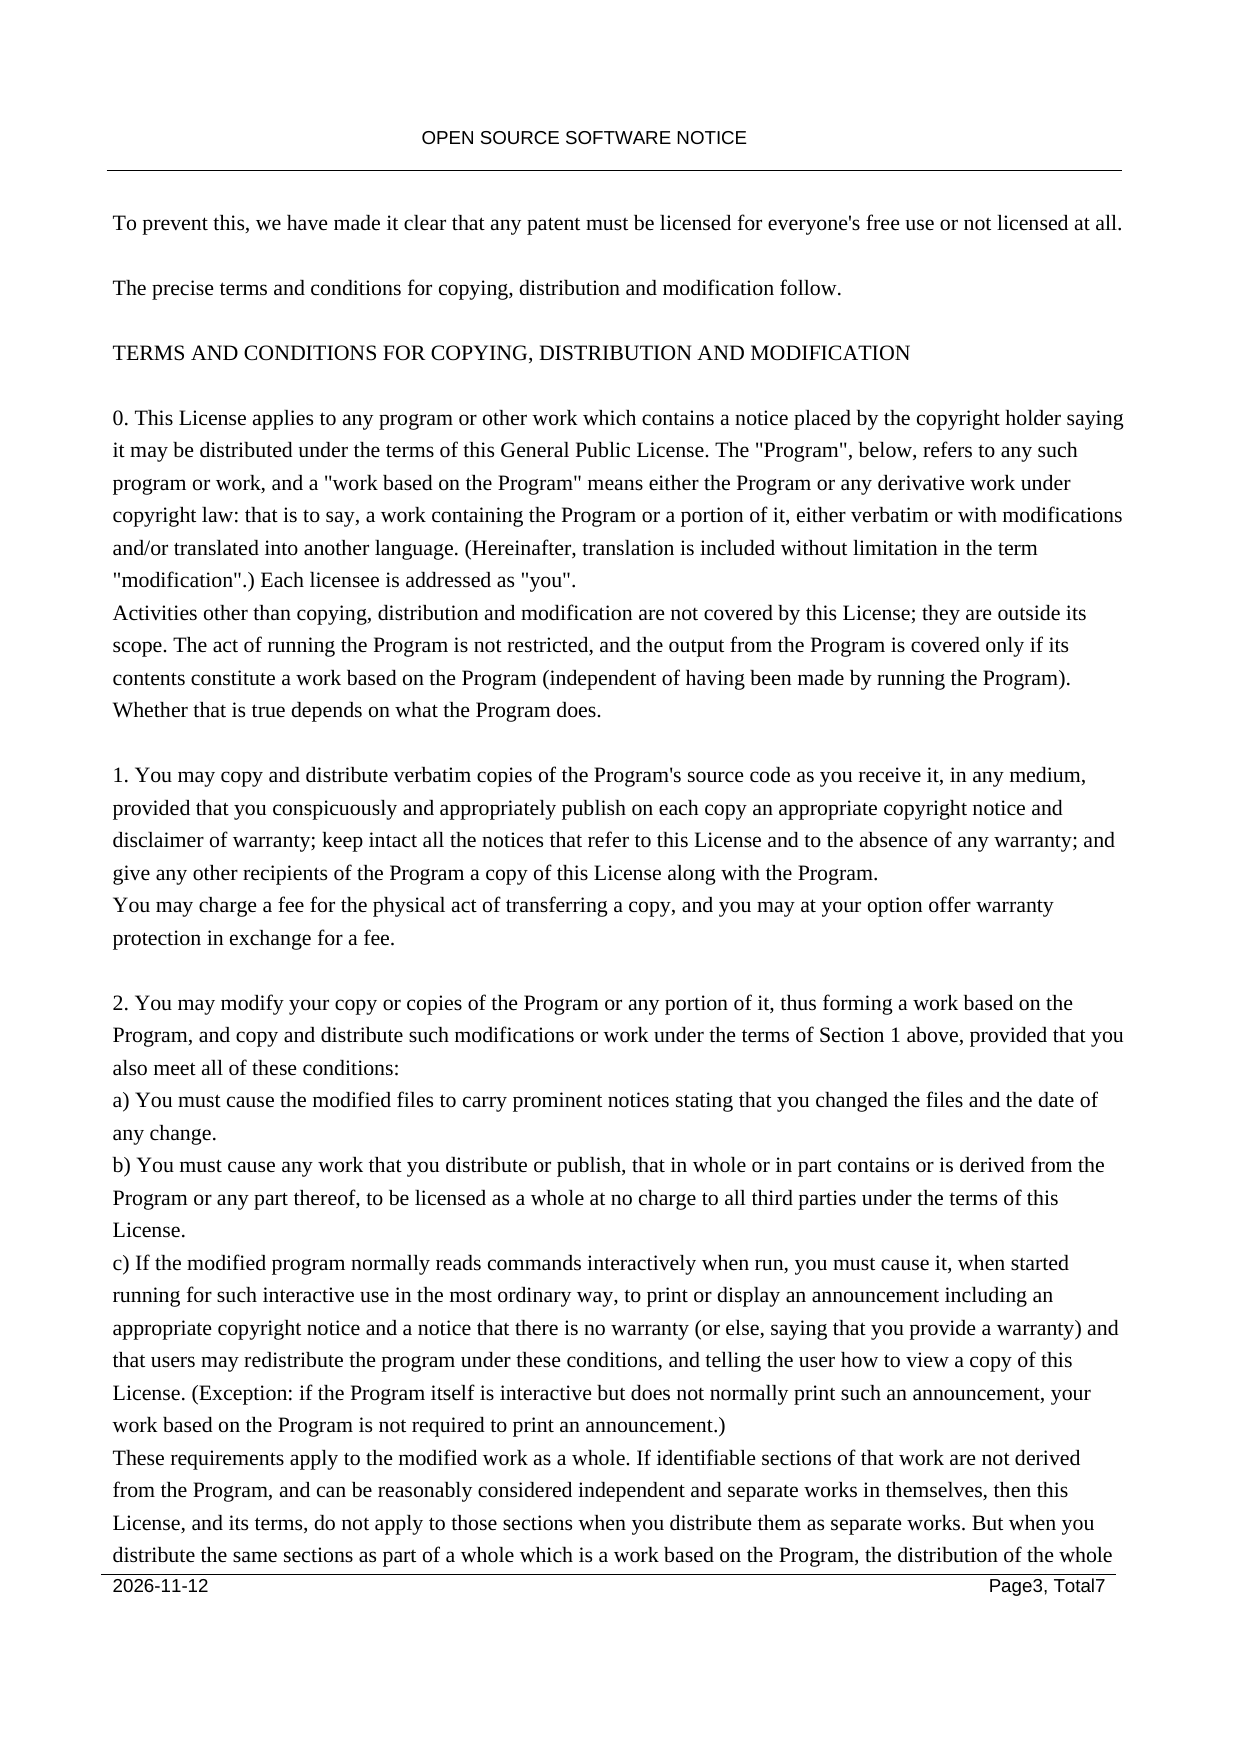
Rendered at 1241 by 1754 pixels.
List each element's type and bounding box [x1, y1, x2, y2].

text [112, 206, 1128, 1571]
